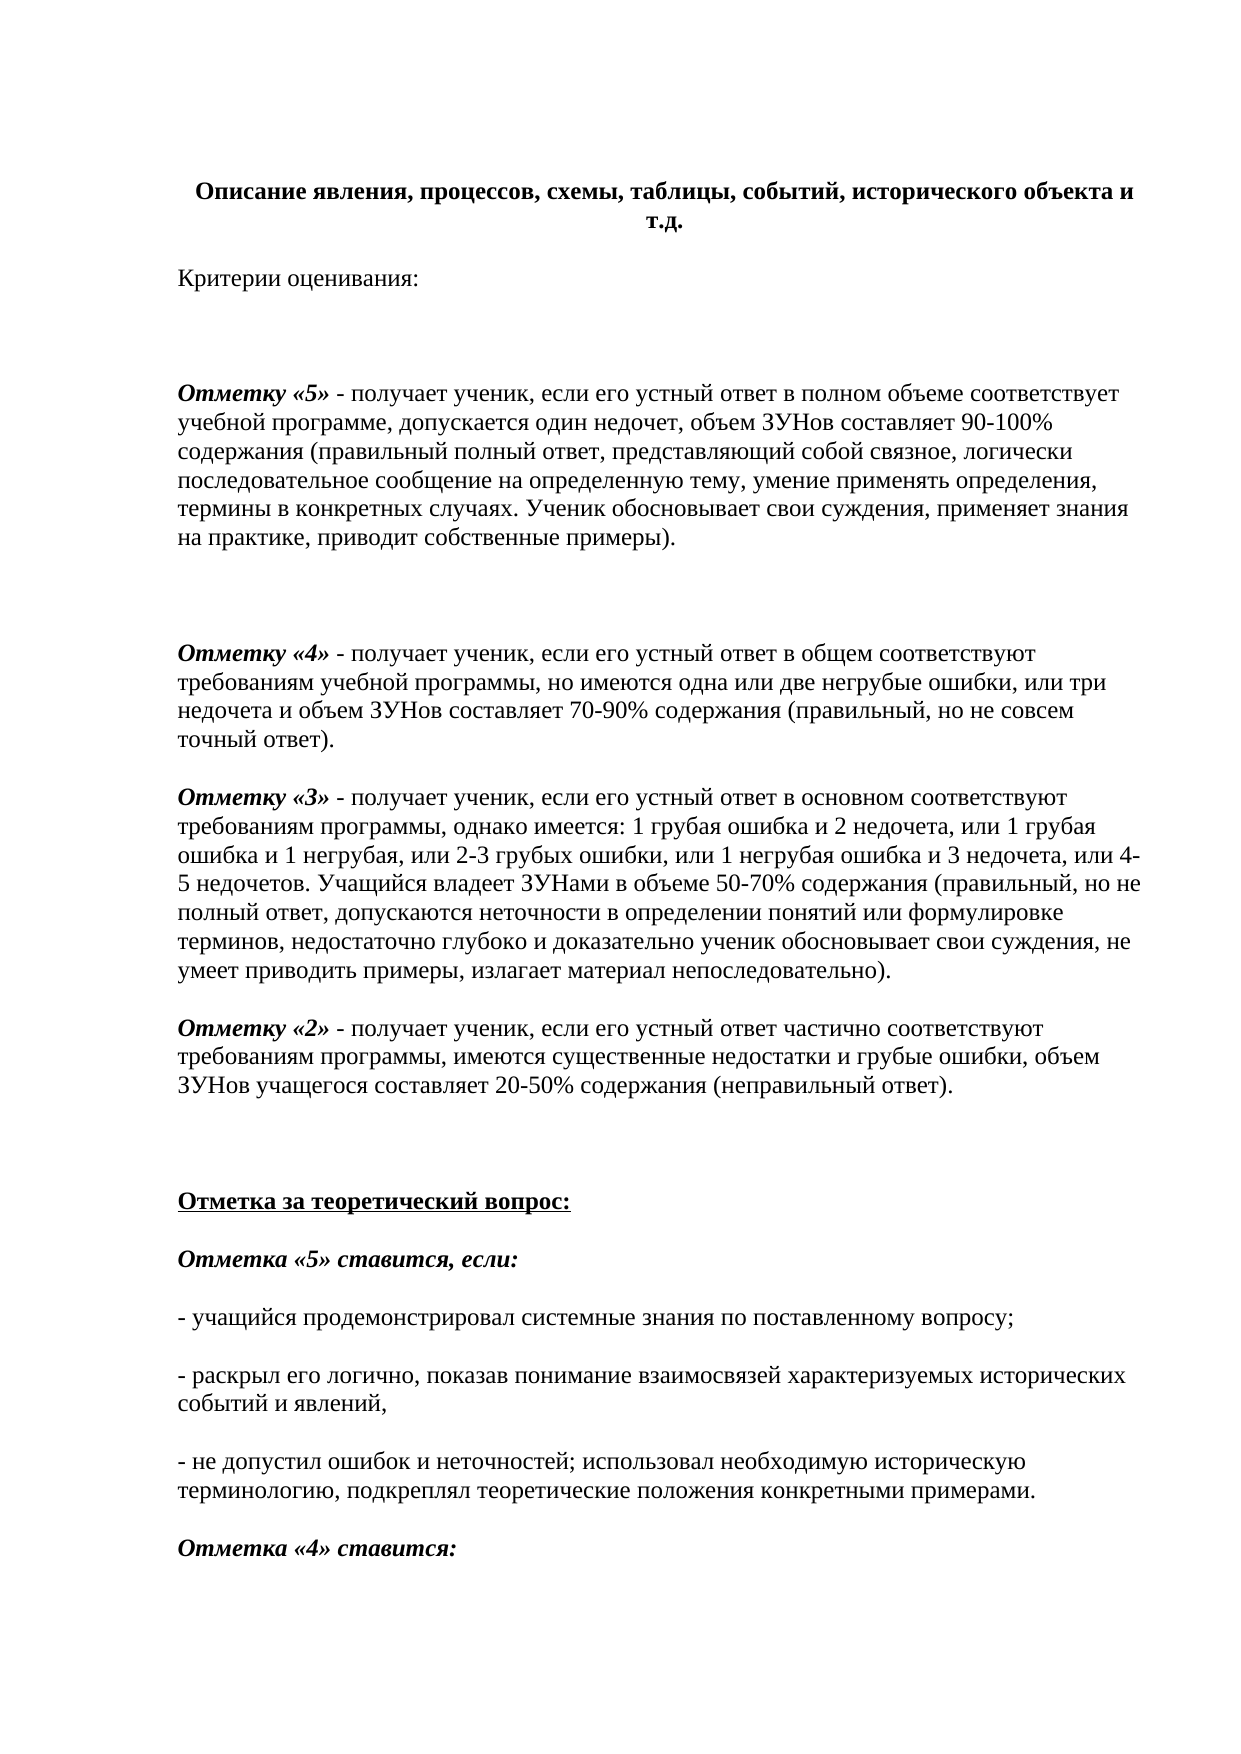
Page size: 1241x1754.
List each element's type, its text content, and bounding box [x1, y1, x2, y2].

text - не допустил ошибок и неточностей; использовал необходимую историческую терминологию, подкреплял теоретические положения конкретными примерами. [177, 1446, 1152, 1504]
text Отметку «4» - получает ученик, если его устный ответ в общем соответствуют требованиям учебной программы, но имеются одна или две негрубые ошибки, или три недочета и объем ЗУНов составляет 70-90% содержания (правильный, но не совсем точный ответ). [177, 638, 1152, 753]
text Отметку «5» - получает ученик, если его устный ответ в полном объеме соответствует учебной программе, допускается один недочет, объем ЗУНов составляет 90-100% содержания (правильный полный ответ, представляющий собой связное, логически последовательное сообщение на определенную тему, умение применять определения, термины в конкретных случаях. Ученик обосновывает свои суждения, применяет знания на практике, приводит собственные примеры). [177, 378, 1152, 551]
text Описание явления, процессов, схемы, таблицы, событий, исторического объекта и т.д. [177, 176, 1152, 233]
text - раскрыл его логично, показав понимание взаимосвязей характеризуемых исторических событий и явлений, [177, 1360, 1152, 1417]
text Критерии оценивания: [177, 263, 1152, 291]
text Отметка «4» ставится: [177, 1533, 1152, 1562]
text Отметка за теоретический вопрос: [177, 1186, 1152, 1215]
text Отметку «3» - получает ученик, если его устный ответ в основном соответствуют требованиям программы, однако имеется: 1 грубая ошибка и 2 недочета, или 1 грубая ошибка и 1 негрубая, или 2-3 грубых ошибки, или 1 негрубая ошибка и 3 недочета, или 4-5 недочетов. Учащийся владеет ЗУНами в объеме 50-70% содержания (правильный, но не полный ответ, допускаются неточности в определении понятий или формулировке терминов, недостаточно глубоко и доказательно ученик обосновывает свои суждения, не умеет приводить примеры, излагает материал непоследовательно). [177, 782, 1152, 983]
text - учащийся продемонстрировал системные знания по поставленному вопросу; [177, 1302, 1152, 1331]
text Отметку «2» - получает ученик, если его устный ответ частично соответствуют требованиям программы, имеются существенные недостатки и грубые ошибки, объем ЗУНов учащегося составляет 20-50% содержания (неправильный ответ). [177, 1013, 1152, 1099]
text Отметка «5» ставится, если: [177, 1244, 1152, 1273]
